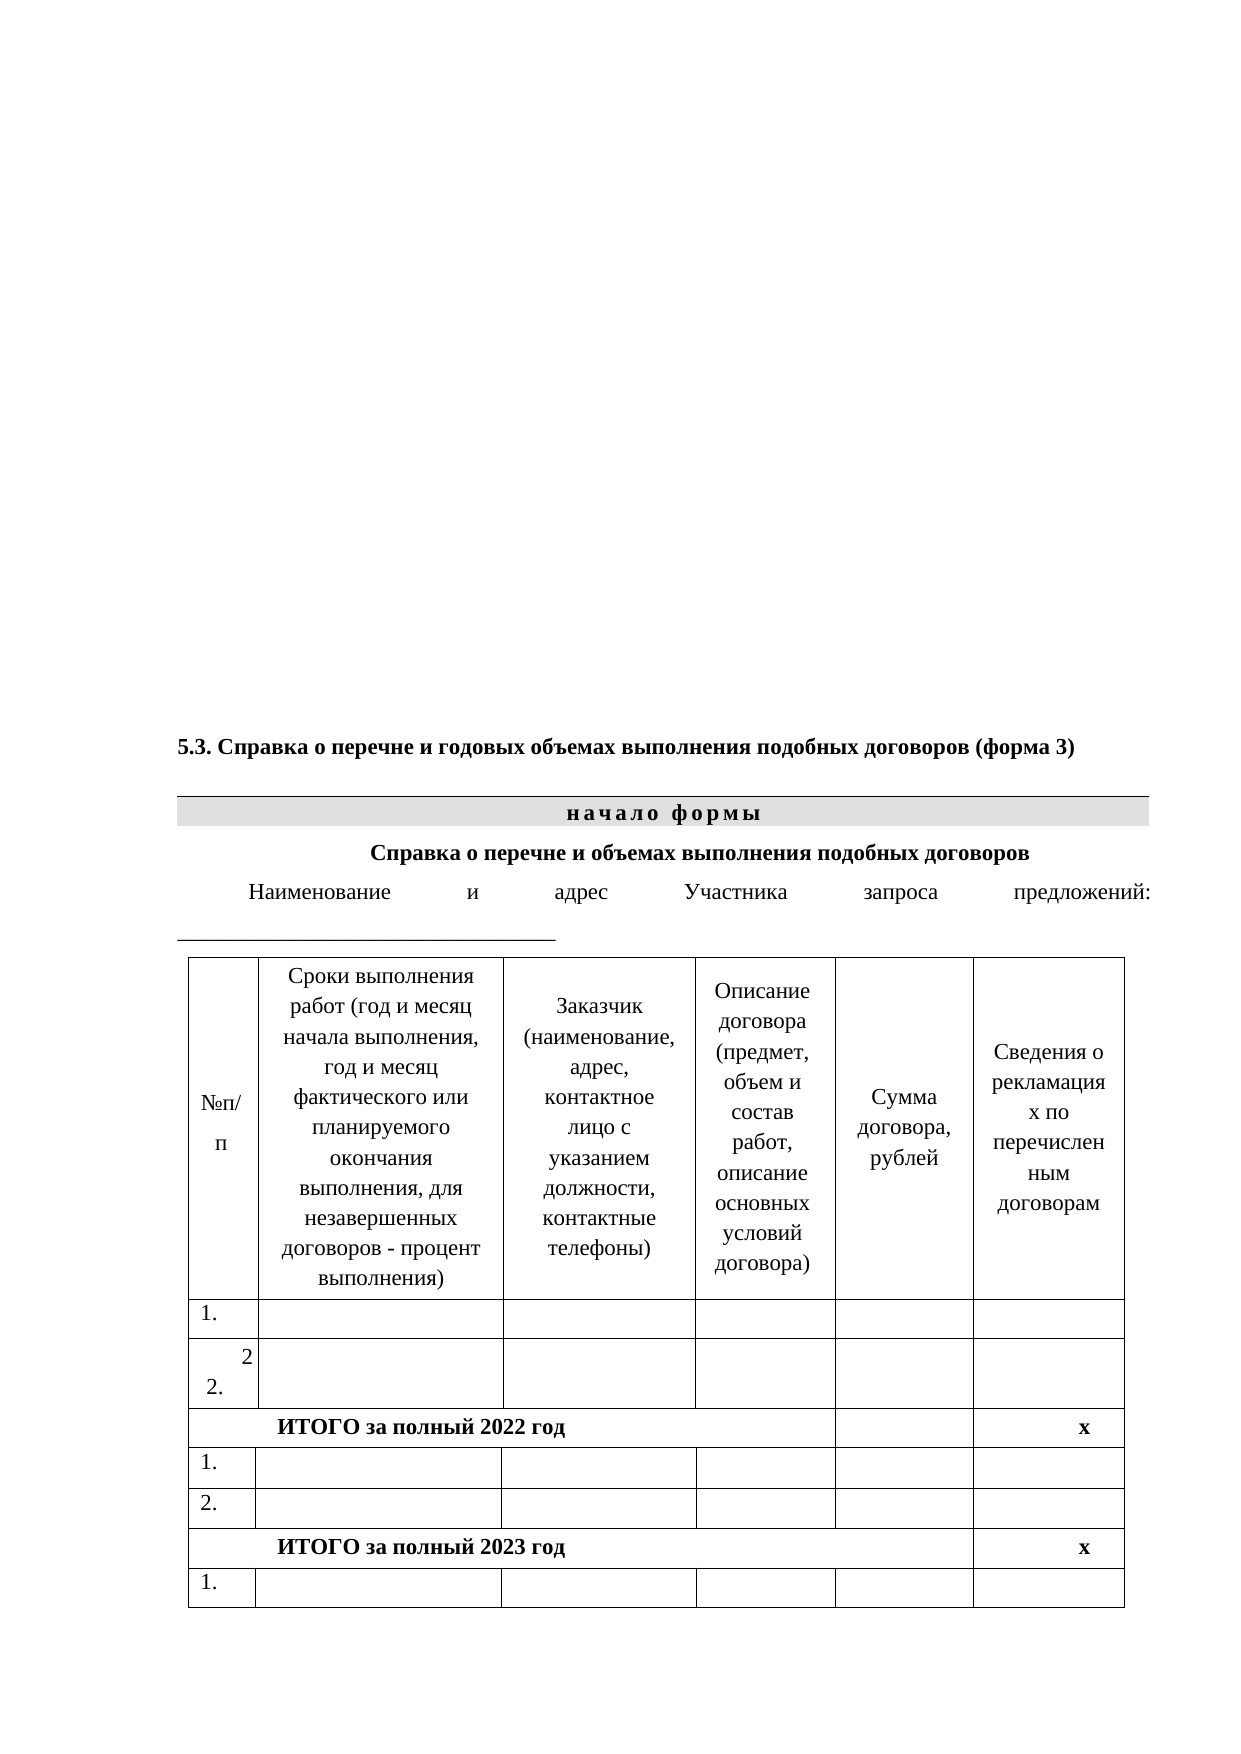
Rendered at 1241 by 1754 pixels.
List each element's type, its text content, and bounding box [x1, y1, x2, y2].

table_cell [504, 1300, 695, 1338]
table_cell [502, 1489, 696, 1528]
table_cell [189, 1489, 255, 1528]
table_cell [502, 1448, 696, 1488]
table_cell [697, 1569, 835, 1607]
table_cell [256, 1489, 501, 1528]
table_cell [504, 1339, 695, 1407]
table_cell 1. [189, 1569, 255, 1607]
table_cell [974, 1448, 1124, 1488]
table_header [696, 958, 835, 1298]
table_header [504, 958, 695, 1298]
table_cell [836, 1300, 973, 1338]
table_cell [836, 1448, 973, 1488]
table_cell ИТОГО за полный 2022 год [189, 1409, 835, 1447]
table_cell [256, 1569, 501, 1607]
table_cell 1. [189, 1300, 258, 1338]
text начало формы [177, 797, 1149, 826]
table_cell [974, 1569, 1124, 1607]
table_cell [697, 1489, 835, 1528]
table_cell [696, 1300, 835, 1338]
table_cell [836, 1339, 973, 1407]
table_cell [189, 1448, 255, 1488]
table_cell [697, 1448, 835, 1488]
table_cell [502, 1569, 696, 1607]
table_cell [836, 1569, 973, 1607]
table_header Сумма договора, рублей [836, 958, 973, 1298]
table_cell х [974, 1409, 1124, 1447]
subtitle 5.3. Справка о перечне и годовых объемах выполнения подобных договоров (форма 3) [177, 733, 1152, 759]
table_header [259, 958, 503, 1298]
text Наименование и адрес Участника запроса предложений: _________________________________ [177, 878, 1152, 944]
table_cell [259, 1300, 503, 1338]
table_cell [836, 1409, 973, 1447]
table_cell [836, 1489, 973, 1528]
table_cell [259, 1339, 503, 1407]
table_cell ИТОГО за полный 2023 год [189, 1529, 973, 1567]
table_cell х [974, 1529, 1124, 1567]
table_cell [974, 1339, 1124, 1407]
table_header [974, 958, 1124, 1298]
text Справка о перечне и объемах выполнения подобных договоров [177, 839, 1152, 865]
table_cell [974, 1300, 1124, 1338]
table_cell [256, 1448, 501, 1488]
table_header №п/п [189, 958, 258, 1298]
table_cell [696, 1339, 835, 1407]
table_cell 22. [189, 1339, 258, 1407]
table_cell [974, 1489, 1124, 1528]
